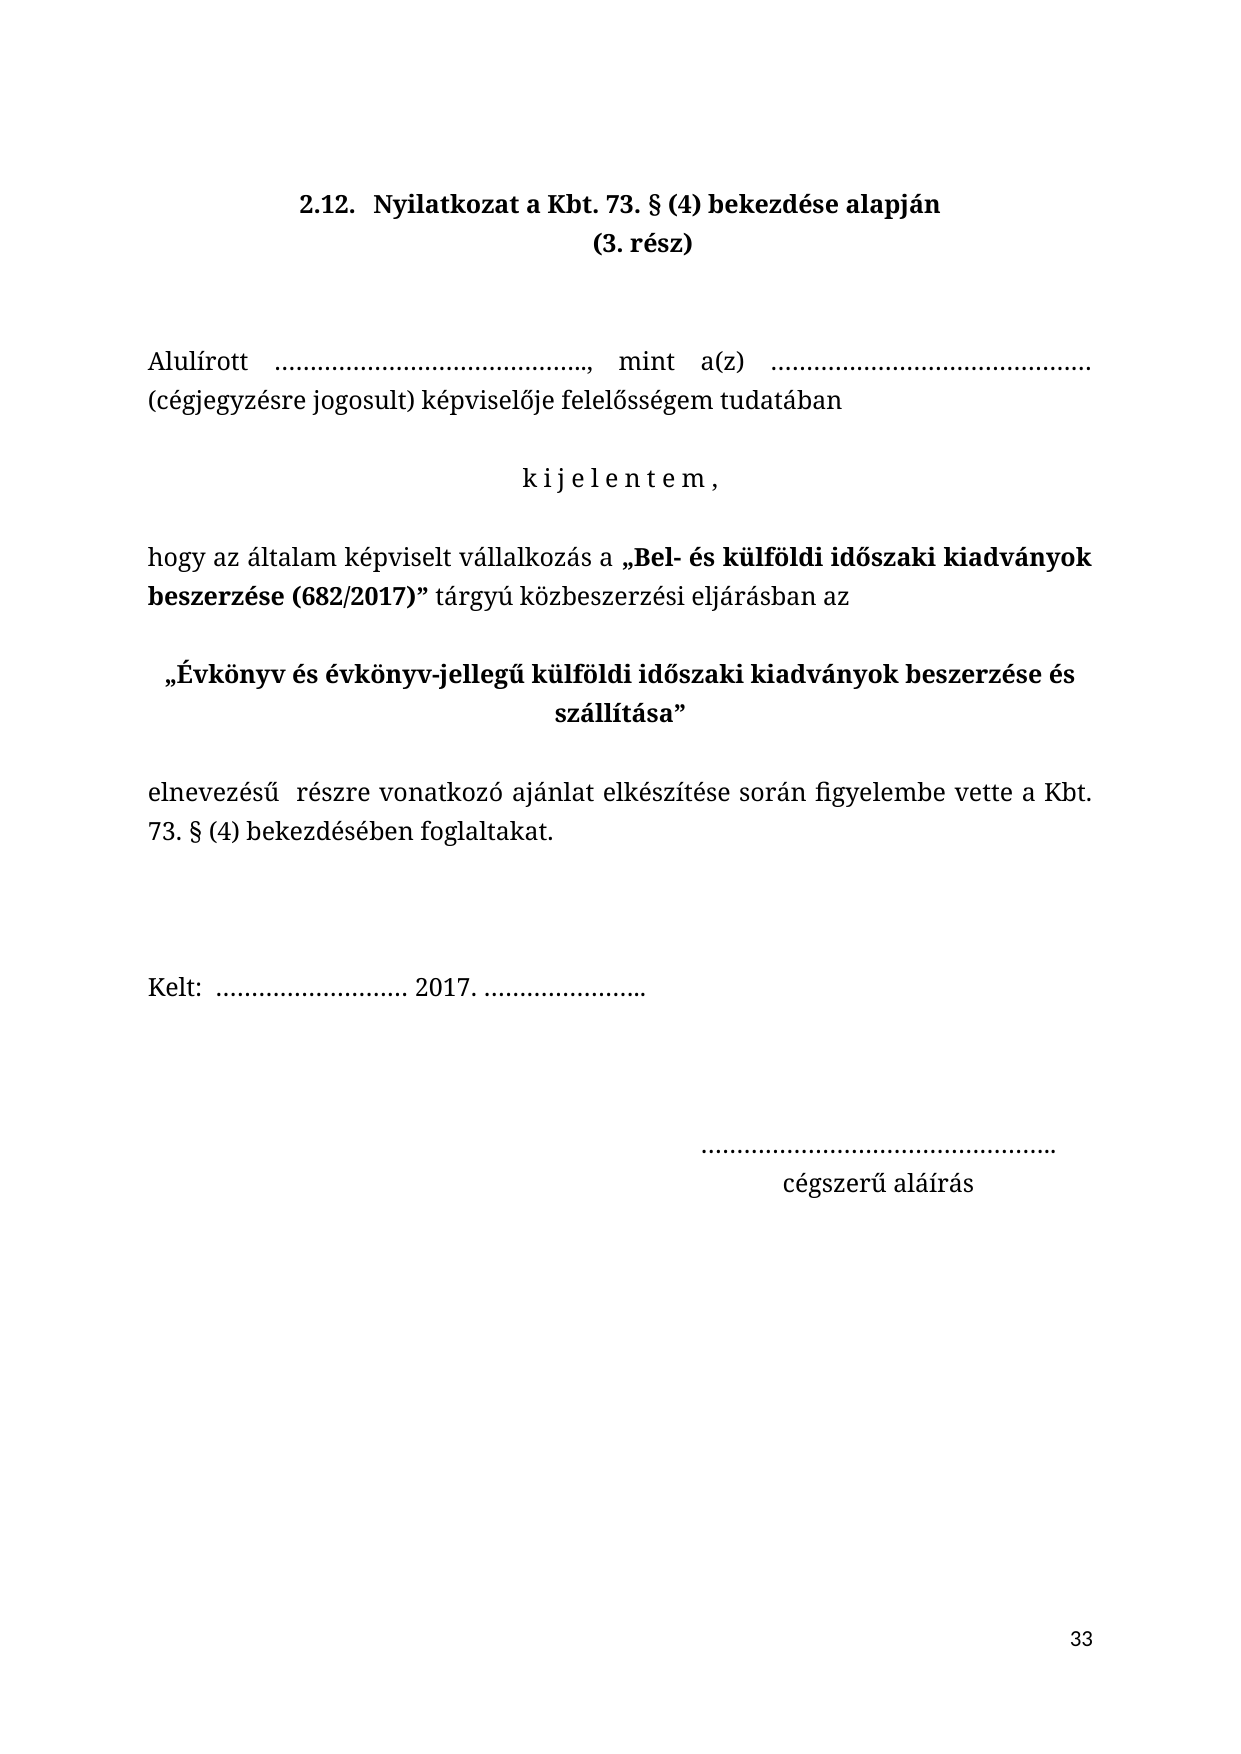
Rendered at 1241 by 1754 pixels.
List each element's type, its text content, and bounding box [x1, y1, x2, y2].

text Kelt: ……………………… 2017. ………………….. [148, 970, 1093, 1004]
text elnevezésű részre vonatkozó ajánlat elkészítése során figyelembe vette a Kbt. 73. § (4) bekezdésében foglaltakat. [148, 774, 1093, 847]
list Nyilatkozat a Kbt. 73. § (4) bekezdése alapján (3. rész) [148, 187, 1093, 260]
text kijelentem, [148, 461, 1093, 495]
text ………………………………………….. [664, 1127, 1093, 1161]
text hogy az általam képviselt vállalkozás a „Bel- és külföldi időszaki kiadványok beszerzése (682/2017)” tárgyú közbeszerzési eljárásban az [148, 539, 1093, 612]
text cégszerű aláírás [664, 1166, 1093, 1200]
text Alulírott …………………………………….., mint a(z) ……………………………………… (cégjegyzésre jogosult) képviselője felelősségem tudatában [148, 343, 1093, 417]
text „Évkönyv és évkönyv-jellegű külföldi időszaki kiadványok beszerzése és szállítása” [148, 657, 1093, 730]
